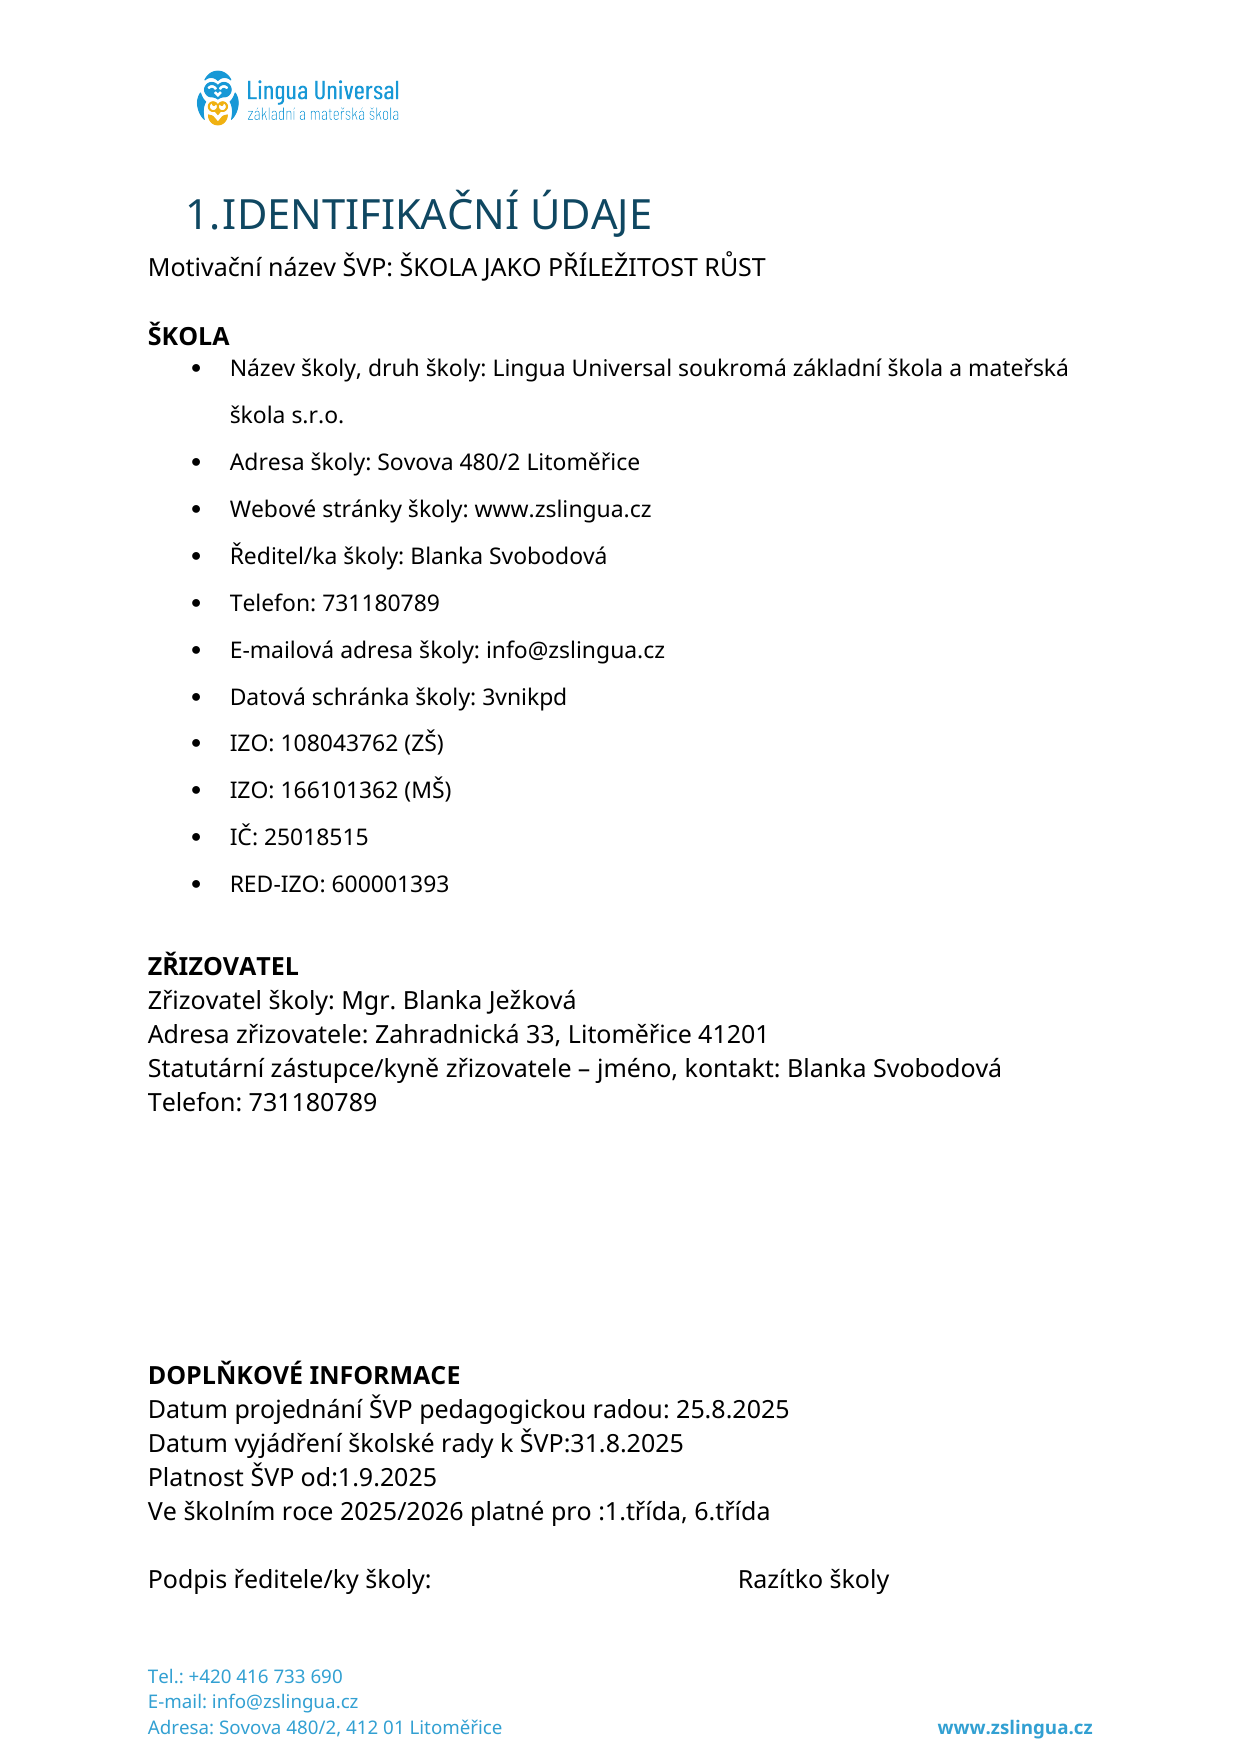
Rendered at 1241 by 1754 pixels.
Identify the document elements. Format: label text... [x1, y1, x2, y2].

text Telefon: 731180789 [148, 1085, 1093, 1119]
text Podpis ředitele/ky školy: Razítko školy [148, 1562, 1093, 1596]
text Datum projednání ŠVP pedagogickou radou: 25.8.2025 [148, 1392, 1093, 1426]
list Telefon: 731180789 [192, 587, 1093, 618]
list Webové stránky školy: www.zslingua.cz [192, 493, 1093, 524]
text Motivační název ŠVP: ŠKOLA JAKO PŘÍLEŽITOST RŮST [148, 250, 1093, 284]
text ŠKOLA [148, 318, 1093, 352]
list RED-IZO: 600001393 [192, 868, 1093, 899]
list Ředitel/ka školy: Blanka Svobodová [192, 540, 1093, 571]
text Statutární zástupce/kyně zřizovatele – jméno, kontakt: Blanka Svobodová [148, 1051, 1093, 1085]
text Platnost ŠVP od:1.9.2025 [148, 1460, 1093, 1494]
text Datum vyjádření školské rady k ŠVP:31.8.2025 [148, 1426, 1093, 1460]
text Adresa zřizovatele: Zahradnická 33, Litoměřice 41201 [148, 1017, 1093, 1051]
list E-mailová adresa školy: info@zslingua.cz [192, 633, 1093, 665]
text ZŘIZOVATEL [148, 949, 1093, 983]
text Zřizovatel školy: Mgr. Blanka Ježková [148, 983, 1093, 1017]
list IZO: 166101362 (MŠ) [192, 774, 1093, 805]
list IČ: 25018515 [192, 821, 1093, 852]
text DOPLŇKOVÉ INFORMACE [148, 1358, 1093, 1392]
subtitle IDENTIFIKAČNÍ ÚDAJE [185, 185, 1093, 242]
picture [146, 32, 449, 165]
list IZO: 108043762 (ZŠ) [192, 727, 1093, 758]
text Ve školním roce 2025/2026 platné pro :1.třída, 6.třída [148, 1494, 1093, 1528]
list Adresa školy: Sovova 480/2 Litoměřice [192, 446, 1093, 477]
list Název školy, druh školy: Lingua Universal soukromá základní škola a mateřská škola s.r.o. [192, 352, 1093, 430]
list Datová schránka školy: 3vnikpd [192, 680, 1093, 712]
